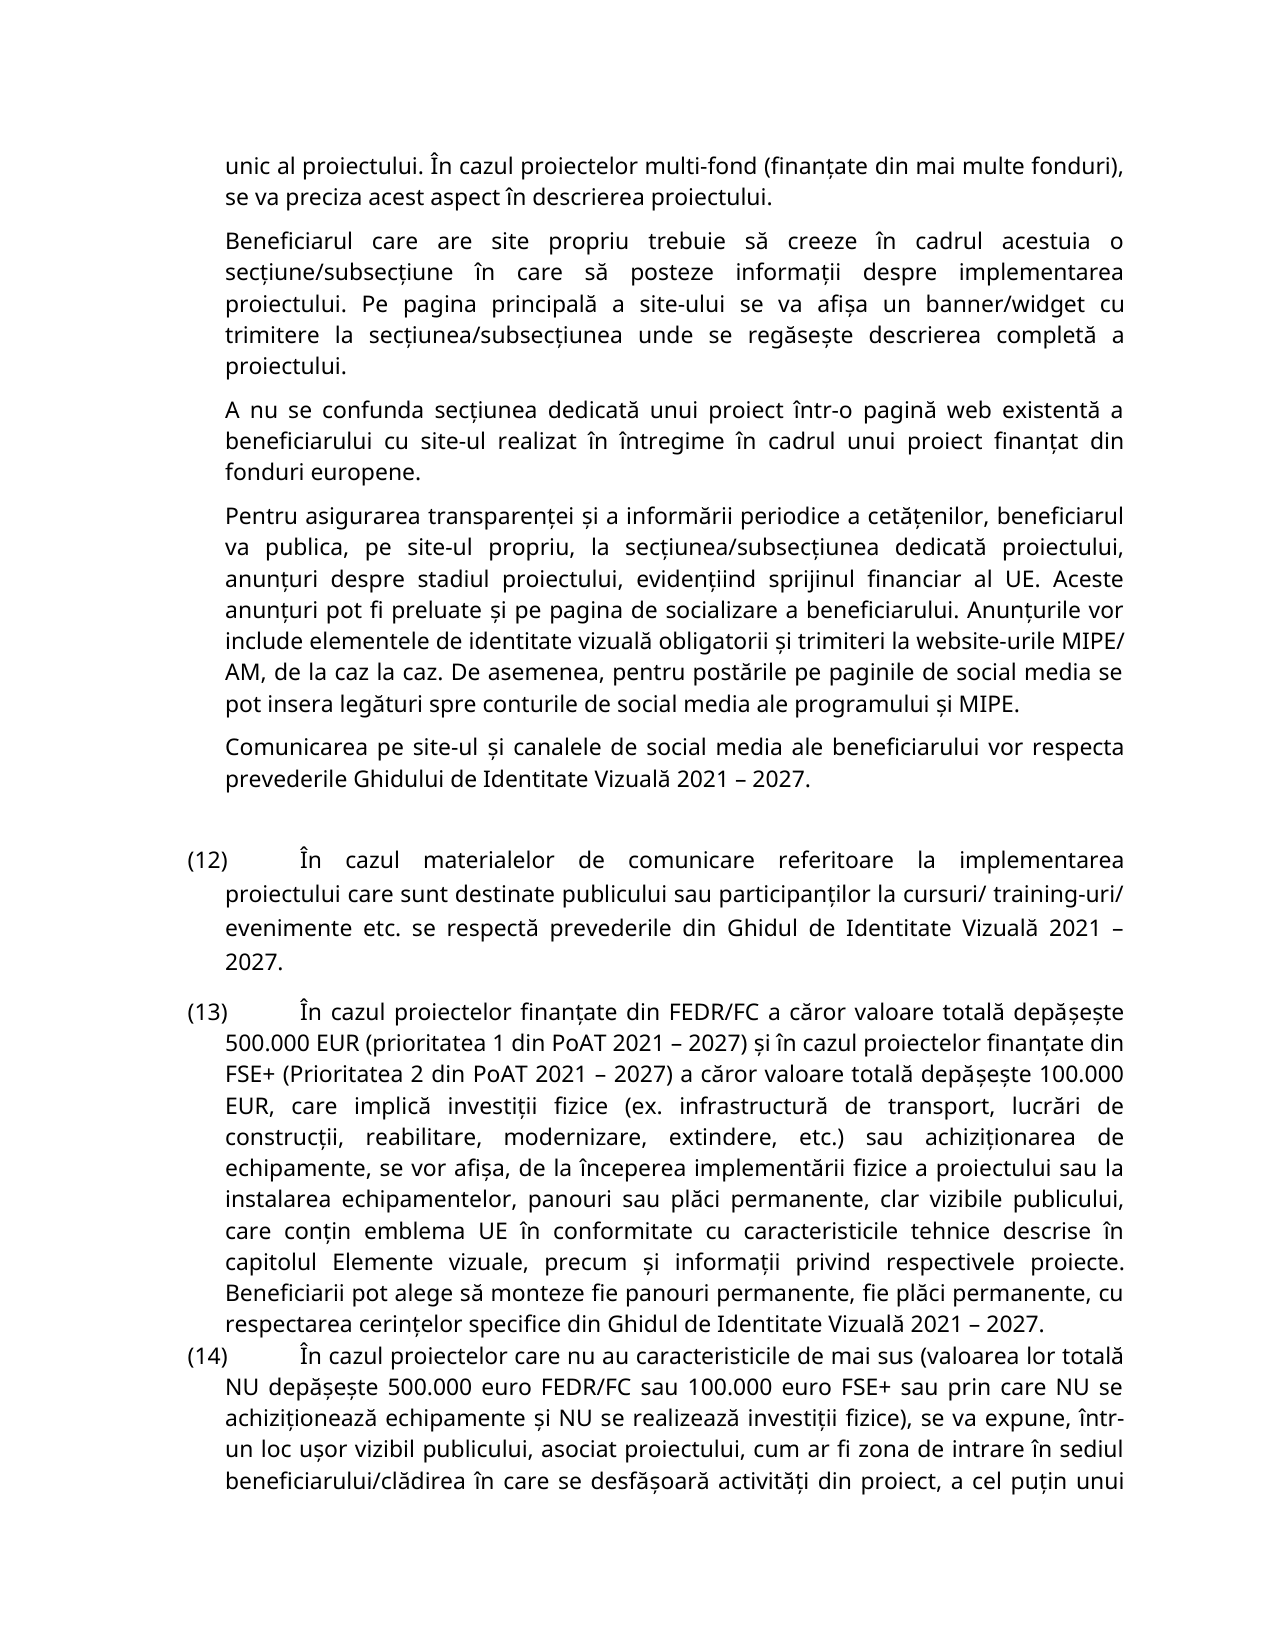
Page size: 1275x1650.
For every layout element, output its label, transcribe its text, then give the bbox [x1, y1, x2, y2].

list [187, 150, 1125, 212]
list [187, 1339, 1125, 1496]
text Beneficiarul care are site propriu trebuie să creeze în cadrul acestuia o secțiune/subsecțiune în care să posteze informații despre implementarea proiectului. Pe pagina principală a site-ului se va afișa un banner/widget cu trimitere la secțiunea/subsecțiunea unde se regăsește descrierea completă a proiectului. [225, 225, 1125, 381]
list În cazul materialelor de comunicare referitoare la implementarea proiectului care sunt destinate publicului sau participanților la cursuri/ training-uri/ evenimente etc. se respectă prevederile din Ghidul de Identitate Vizuală 2021 – 2027. [187, 844, 1125, 977]
list În cazul proiectelor finanțate din FEDR/FC a căror valoare totală depășește 500.000 EUR (prioritatea 1 din PoAT 2021 – 2027) și în cazul proiectelor finanțate din FSE+ (Prioritatea 2 din PoAT 2021 – 2027) a căror valoare totală depășește 100.000 EUR, care implică investiții fizice (ex. infrastructură de transport, lucrări de construcții, reabilitare, modernizare, extindere, etc.) sau achiziționarea de echipamente, se vor afișa, de la începerea implementării fizice a proiectului sau la instalarea echipamentelor, panouri sau plăci permanente, clar vizibile publicului, care conțin emblema UE în conformitate cu caracteristicile tehnice descrise în capitolul Elemente vizuale, precum și informații privind respectivele proiecte. Beneficiarii pot alege să monteze fie panouri permanente, fie plăci permanente, cu respectarea cerințelor specifice din Ghidul de Identitate Vizuală 2021 – 2027. [187, 996, 1125, 1339]
text Pentru asigurarea transparenței și a informării periodice a cetățenilor, beneficiarul va publica, pe site-ul propriu, la secțiunea/subsecțiunea dedicată proiectului, anunțuri despre stadiul proiectului, evidențiind sprijinul financiar al UE. Aceste anunțuri pot fi preluate și pe pagina de socializare a beneficiarului. Anunțurile vor include elementele de identitate vizuală obligatorii și trimiteri la website-urile MIPE/ AM, de la caz la caz. De asemenea, pentru postările pe paginile de social media se pot insera legături spre conturile de social media ale programului și MIPE. [225, 500, 1125, 719]
text A nu se confunda secțiunea dedicată unui proiect într-o pagină web existentă a beneficiarului cu site-ul realizat în întregime în cadrul unui proiect finanțat din fonduri europene. [225, 394, 1125, 487]
text Comunicarea pe site-ul și canalele de social media ale beneficiarului vor respecta prevederile Ghidului de Identitate Vizuală 2021 – 2027. [225, 731, 1125, 794]
